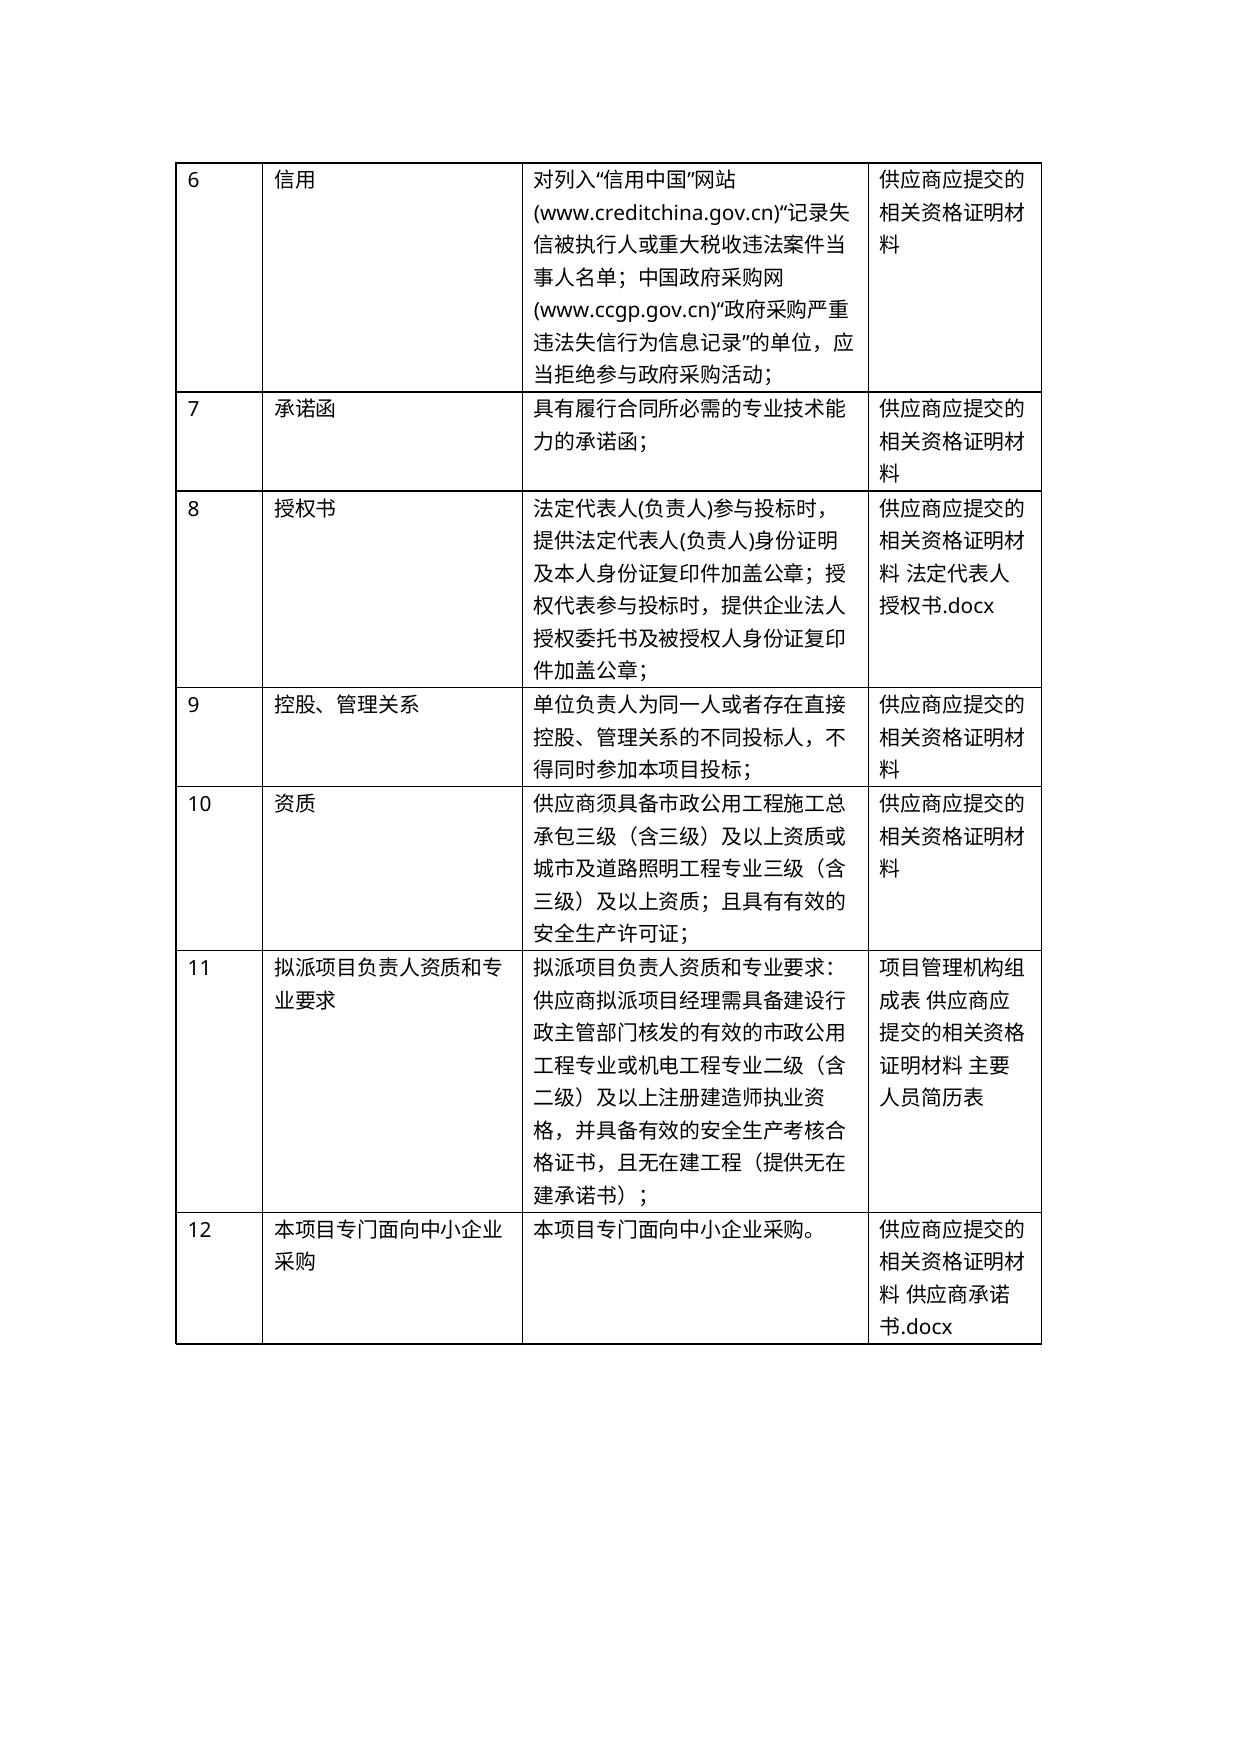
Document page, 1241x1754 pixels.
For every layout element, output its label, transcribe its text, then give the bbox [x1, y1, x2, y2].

table_cell 法定代表人(负责人)参与投标时，提供法定代表人(负责人)身份证明及本人身份证复印件加盖公章；授权代表参与投标时，提供企业法人授权委托书及被授权人身份证复印件加盖公章； [523, 492, 868, 687]
table_cell 供应商应提交的相关资格证明材料 法定代表人授权书.docx [869, 492, 1041, 687]
table_cell 信用 [263, 164, 522, 391]
table_cell 12 [177, 1213, 262, 1343]
table_cell 具有履行合同所必需的专业技术能力的承诺函； [523, 393, 868, 490]
table_cell 6 [177, 164, 262, 391]
table_cell 本项目专门面向中小企业采购 [263, 1213, 522, 1343]
table_cell 对列入“信用中国”网站(www.creditchina.gov.cn)“记录失信被执行人或重大税收违法案件当事人名单；中国政府采购网(www.ccgp.gov.cn)“政府采购严重违法失信行为信息记录”的单位，应当拒绝参与政府采购活动； [523, 164, 868, 391]
table_cell 供应商应提交的相关资格证明材料 [869, 787, 1041, 950]
table_cell 本项目专门面向中小企业采购。 [523, 1213, 868, 1343]
table_cell 10 [177, 787, 262, 950]
table_cell 7 [177, 393, 262, 490]
table_cell 供应商应提交的相关资格证明材料 [869, 393, 1041, 490]
table_cell 8 [177, 492, 262, 687]
table_cell 拟派项目负责人资质和专业要求：供应商拟派项目经理需具备建设行政主管部门核发的有效的市政公用工程专业或机电工程专业二级（含二级）及以上注册建造师执业资格，并具备有效的安全生产考核合格证书，且无在建工程（提供无在建承诺书）； [523, 951, 868, 1211]
table_cell 承诺函 [263, 393, 522, 490]
table_cell 供应商须具备市政公用工程施工总承包三级（含三级）及以上资质或城市及道路照明工程专业三级（含三级）及以上资质；且具有有效的安全生产许可证； [523, 787, 868, 950]
table_cell 控股、管理关系 [263, 688, 522, 786]
table_cell 供应商应提交的相关资格证明材料 [869, 164, 1041, 391]
table_cell 供应商应提交的相关资格证明材料 [869, 688, 1041, 786]
table_cell 资质 [263, 787, 522, 950]
table_cell 9 [177, 688, 262, 786]
table_cell 授权书 [263, 492, 522, 687]
table_cell 拟派项目负责人资质和专业要求 [263, 951, 522, 1211]
table_cell 供应商应提交的相关资格证明材料 供应商承诺书.docx [869, 1213, 1041, 1343]
table_cell 11 [177, 951, 262, 1211]
table_cell 项目管理机构组成表 供应商应提交的相关资格证明材料 主要人员简历表 [869, 951, 1041, 1211]
table_cell 单位负责人为同一人或者存在直接控股、管理关系的不同投标人，不得同时参加本项目投标； [523, 688, 868, 786]
